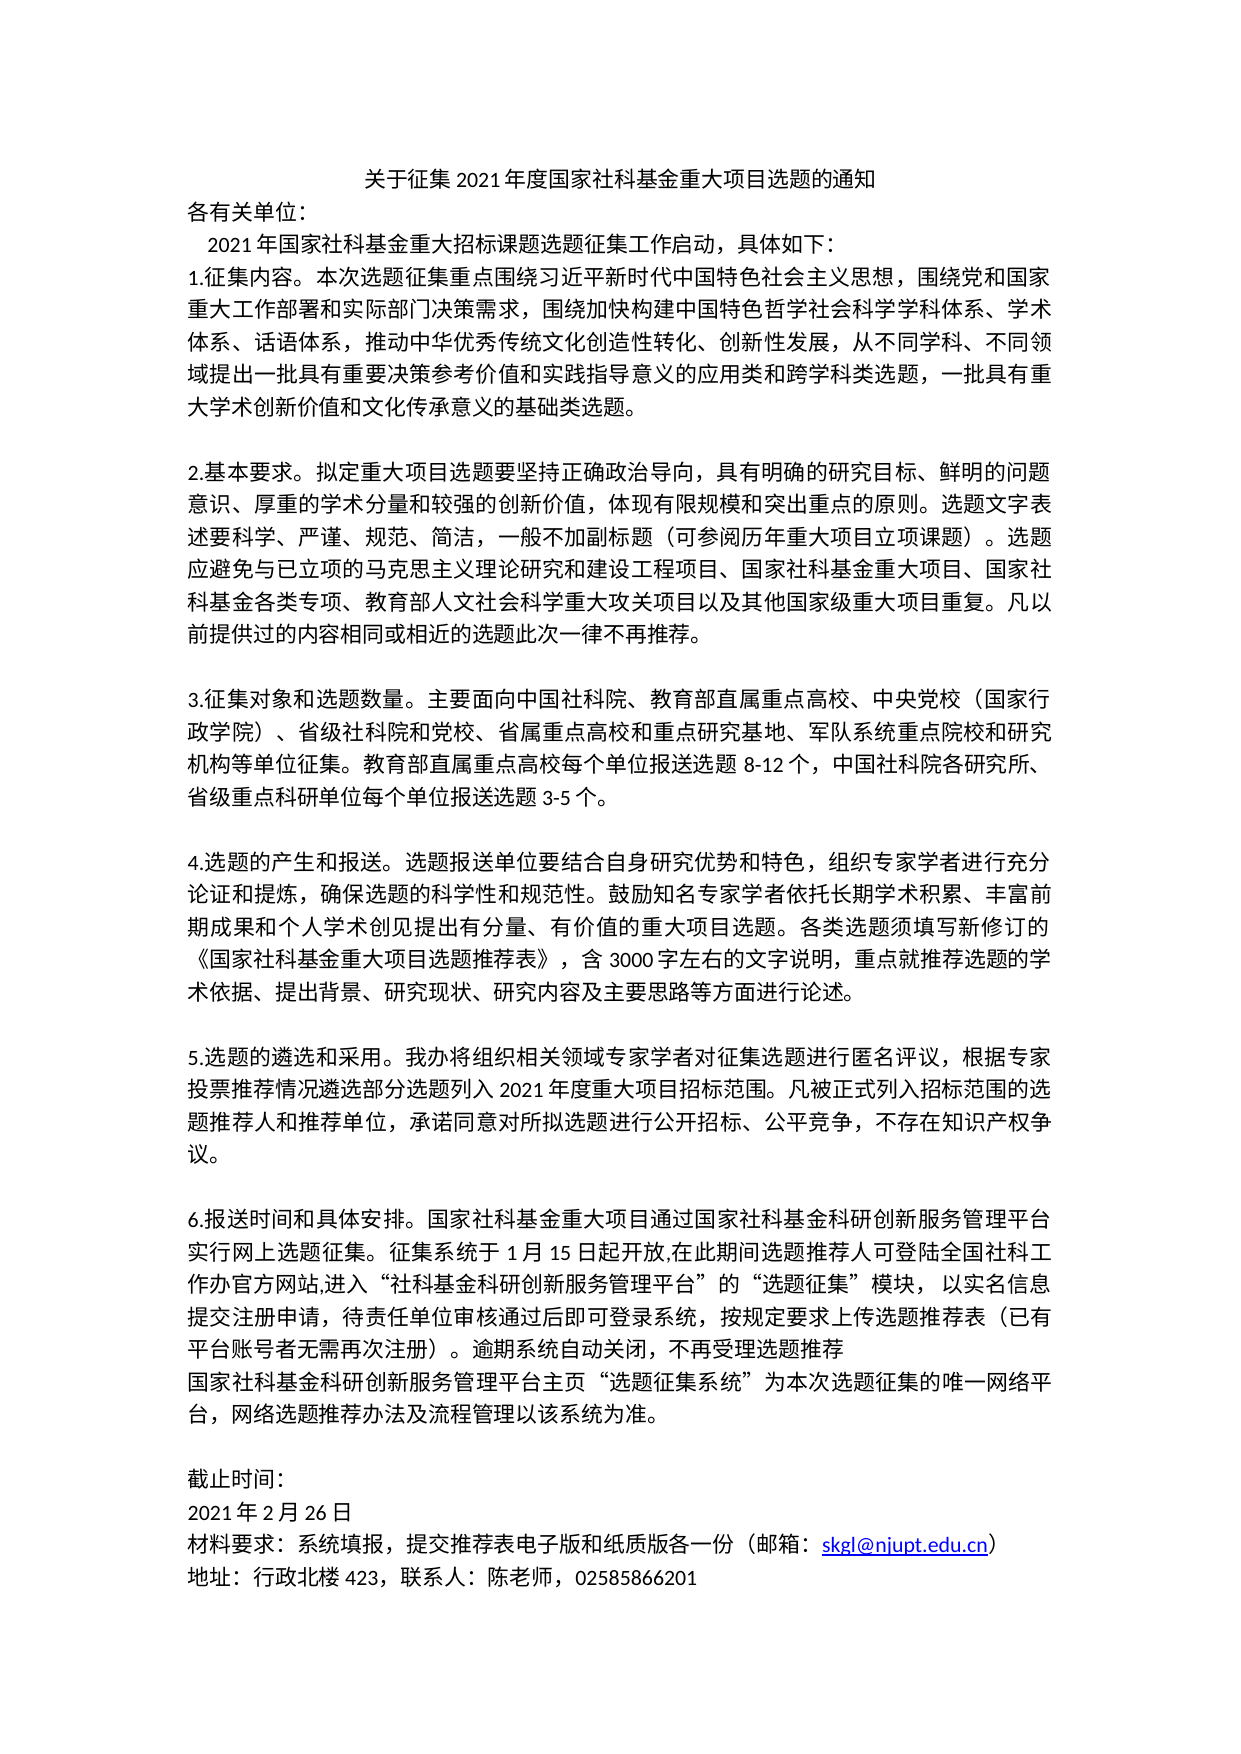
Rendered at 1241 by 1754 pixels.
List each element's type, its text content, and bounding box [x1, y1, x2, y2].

text 6.报送时间和具体安排。国家社科基金重大项目通过国家社科基金科研创新服务管理平台实行网上选题征集。征集系统于1月15日起开放,在此期间选题推荐人可登陆全国社科工作办官方网站,进入“社科基金科研创新服务管理平台”的“选题征集”模块， 以实名信息提交注册申请，待责任单位审核通过后即可登录系统，按规定要求上传选题推荐表（已有平台账号者无需再次注册）。逾期系统自动关闭，不再受理选题推荐 [187, 1202, 1053, 1364]
text 截止时间： [187, 1462, 1053, 1494]
text 1.征集内容。本次选题征集重点围绕习近平新时代中国特色社会主义思想，围绕党和国家重大工作部署和实际部门决策需求，围绕加快构建中国特色哲学社会科学学科体系、学术体系、话语体系，推动中华优秀传统文化创造性转化、创新性发展，从不同学科、不同领域提出一批具有重要决策参考价值和实践指导意义的应用类和跨学科类选题，一批具有重大学术创新价值和文化传承意义的基础类选题。 [187, 259, 1053, 422]
text 3.征集对象和选题数量。主要面向中国社科院、教育部直属重点高校、中央党校（国家行政学院）、省级社科院和党校、省属重点高校和重点研究基地、军队系统重点院校和研究机构等单位征集。教育部直属重点高校每个单位报送选题8-12个，中国社科院各研究所、省级重点科研单位每个单位报送选题3-5个。 [187, 682, 1053, 812]
text 2021年2月26日 [187, 1494, 1053, 1527]
text 关于征集2021年度国家社科基金重大项目选题的通知 [187, 162, 1053, 194]
text 5.选题的遴选和采用。我办将组织相关领域专家学者对征集选题进行匿名评议，根据专家投票推荐情况遴选部分选题列入2021年度重大项目招标范围。凡被正式列入招标范围的选题推荐人和推荐单位，承诺同意对所拟选题进行公开招标、公平竞争，不存在知识产权争议。 [187, 1039, 1053, 1169]
text 各有关单位： [187, 194, 1053, 227]
text 2021年国家社科基金重大招标课题选题征集工作启动，具体如下： [187, 227, 1053, 259]
text 4.选题的产生和报送。选题报送单位要结合自身研究优势和特色，组织专家学者进行充分论证和提炼，确保选题的科学性和规范性。鼓励知名专家学者依托长期学术积累、丰富前期成果和个人学术创见提出有分量、有价值的重大项目选题。各类选题须填写新修订的《国家社科基金重大项目选题推荐表》，含3000字左右的文字说明，重点就推荐选题的学术依据、提出背景、研究现状、研究内容及主要思路等方面进行论述。 [187, 844, 1053, 1007]
text 材料要求：系统填报，提交推荐表电子版和纸质版各一份（邮箱：skgl@njupt.edu.cn） [187, 1527, 1053, 1559]
text 2.基本要求。拟定重大项目选题要坚持正确政治导向，具有明确的研究目标、鲜明的问题意识、厚重的学术分量和较强的创新价值，体现有限规模和突出重点的原则。选题文字表述要科学、严谨、规范、简洁，一般不加副标题（可参阅历年重大项目立项课题）。选题应避免与已立项的马克思主义理论研究和建设工程项目、国家社科基金重大项目、国家社科基金各类专项、教育部人文社会科学重大攻关项目以及其他国家级重大项目重复。凡以前提供过的内容相同或相近的选题此次一律不再推荐。 [187, 454, 1053, 649]
text 地址：行政北楼423，联系人：陈老师，02585866201 [187, 1559, 1053, 1592]
text 国家社科基金科研创新服务管理平台主页“选题征集系统”为本次选题征集的唯一网络平台，网络选题推荐办法及流程管理以该系统为准。 [187, 1364, 1053, 1429]
